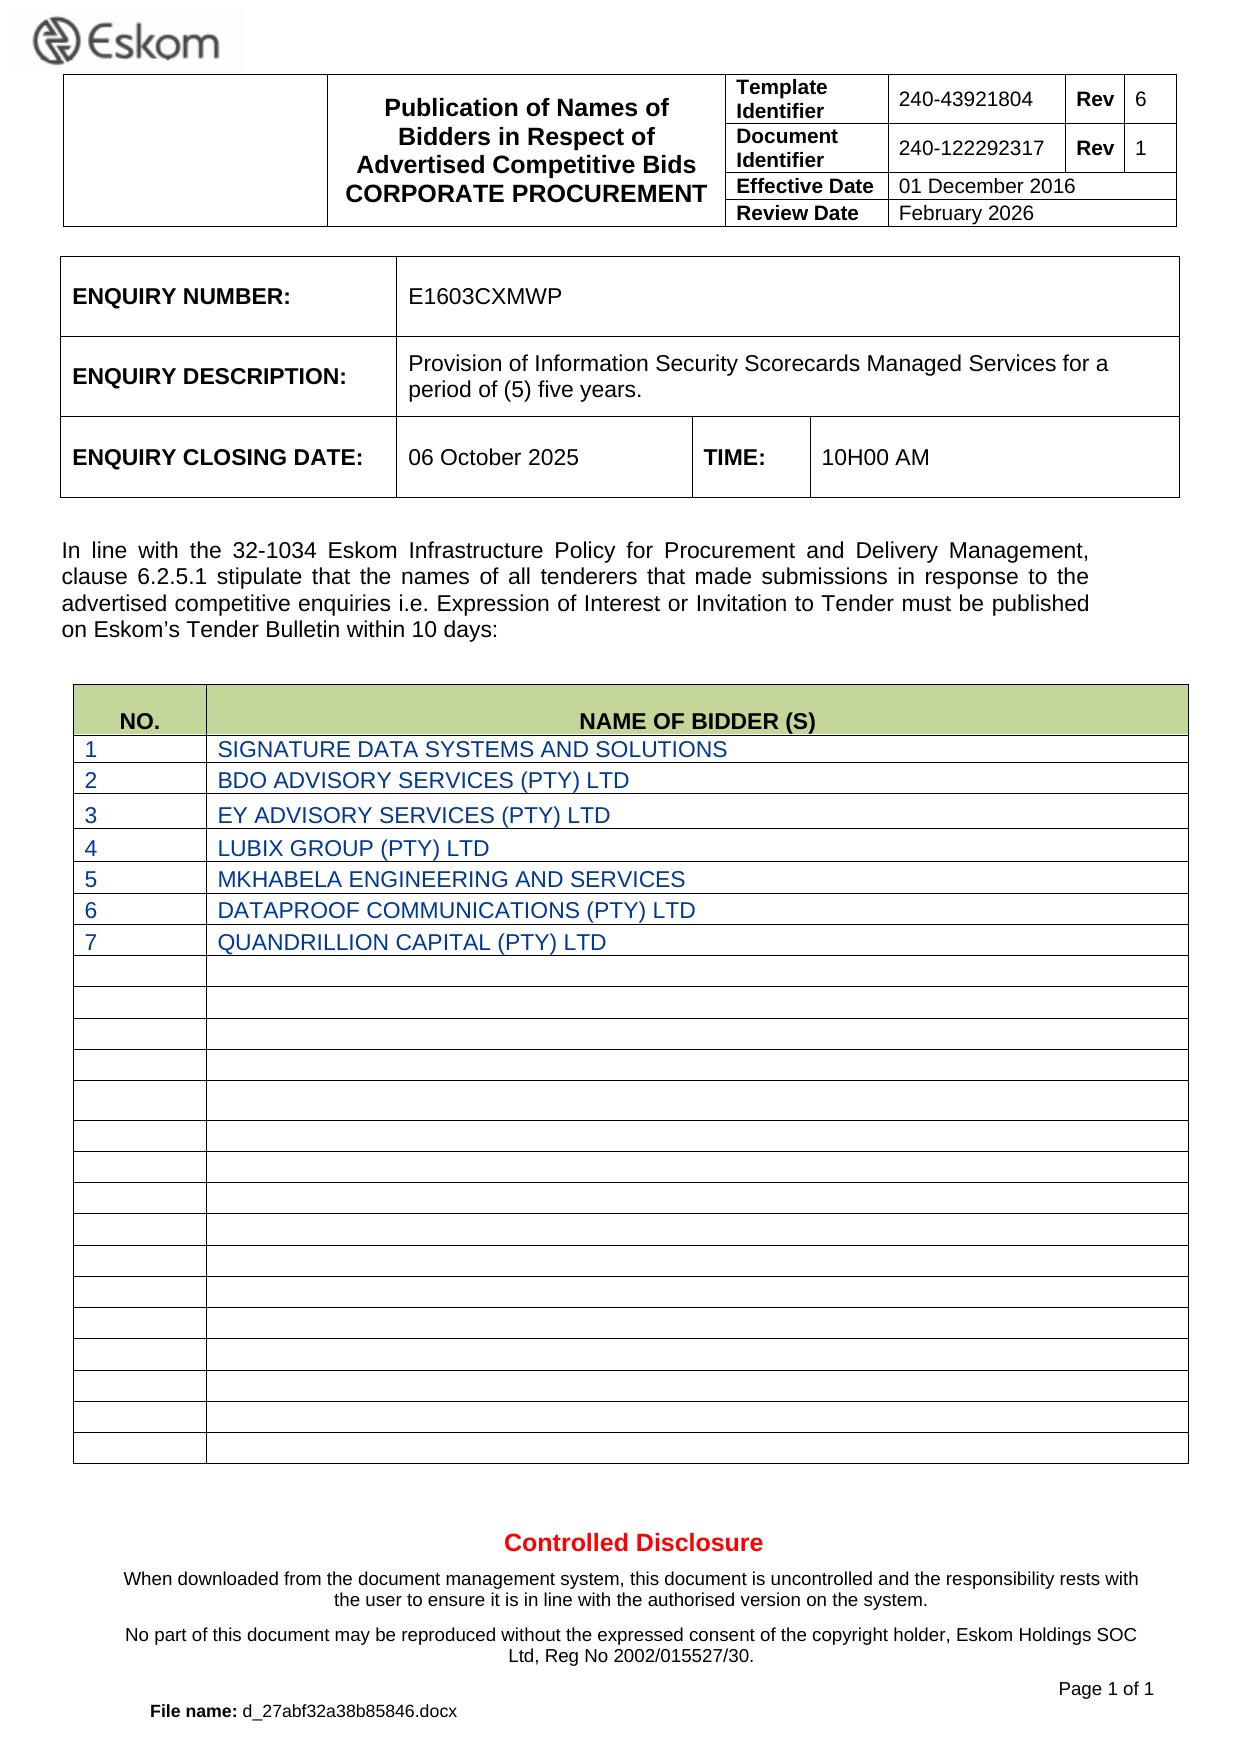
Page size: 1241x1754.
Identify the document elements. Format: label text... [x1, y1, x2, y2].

table_cell [74, 1081, 206, 1119]
table_cell [207, 1214, 1188, 1244]
table_cell [207, 956, 1188, 986]
table_cell [74, 1121, 206, 1151]
table_cell MKHABELA ENGINEERING AND SERVICES [207, 862, 1188, 892]
table_cell [207, 1152, 1188, 1182]
table_cell [74, 1019, 206, 1049]
table_cell [74, 1214, 206, 1244]
table_cell TIME: [693, 417, 810, 497]
table_cell [74, 1050, 206, 1080]
table_header NAME OF BIDDER (S) [207, 685, 1188, 734]
table_cell [207, 1402, 1188, 1432]
table_cell [74, 1183, 206, 1213]
table_cell 1 [74, 736, 206, 762]
table_cell 2 [74, 763, 206, 793]
table_cell [207, 1246, 1188, 1276]
table_cell [74, 1402, 206, 1432]
table_cell LUBIX GROUP (PTY) LTD [207, 829, 1188, 861]
table_cell 7 [74, 925, 206, 955]
table_cell 06 October 2025 [397, 417, 692, 497]
table_cell [74, 1152, 206, 1182]
table_cell [74, 956, 206, 986]
table_cell 4 [74, 829, 206, 861]
table_cell [207, 987, 1188, 1017]
table_header NO. [74, 685, 206, 734]
table_cell SIGNATURE DATA SYSTEMS AND SOLUTIONS [207, 736, 1188, 762]
table_cell [207, 1183, 1188, 1213]
table_cell [74, 1339, 206, 1369]
table_cell 10H00 AM [811, 417, 1179, 497]
table_header E1603CXMWP [397, 257, 1179, 336]
table_cell Provision of Information Security Scorecards Managed Services for a period of (5) five years. [397, 337, 1179, 416]
table_cell BDO ADVISORY SERVICES (PTY) LTD [207, 763, 1188, 793]
table_cell [207, 1081, 1188, 1119]
table_cell [207, 1277, 1188, 1307]
table_cell DATAPROOF COMMUNICATIONS (PTY) LTD [207, 894, 1188, 924]
table_cell [207, 1339, 1188, 1369]
table_cell 3 [74, 794, 206, 828]
table_cell [74, 1433, 206, 1463]
table_cell [207, 1050, 1188, 1080]
table_cell [207, 1371, 1188, 1401]
table_cell [74, 987, 206, 1017]
table_cell [207, 1308, 1188, 1338]
table_cell EY ADVISORY SERVICES (PTY) LTD [207, 794, 1188, 828]
table_cell [74, 1246, 206, 1276]
text In line with the 32-1034 Eskom Infrastructure Policy for Procurement and Delivery Management, clause 6.2.5.1 stipulate that the names of all tenderers that made submissions in response to the advertised competitive enquiries i.e. Expression of Interest or Invitation to Tender must be published on Eskom’s Tender Bulletin within 10 days: [61, 537, 1090, 642]
table_cell [207, 1121, 1188, 1151]
table_cell ENQUIRY CLOSING DATE: [61, 417, 396, 497]
table_cell 6 [74, 894, 206, 924]
table_cell [74, 1308, 206, 1338]
table_cell [207, 1019, 1188, 1049]
table_cell QUANDRILLION CAPITAL (PTY) LTD [207, 925, 1188, 955]
table_header ENQUIRY NUMBER: [61, 257, 396, 336]
table_cell [207, 1433, 1188, 1463]
table_cell [74, 1371, 206, 1401]
table_cell [74, 1277, 206, 1307]
table_cell 5 [74, 862, 206, 892]
table_cell ENQUIRY DESCRIPTION: [61, 337, 396, 416]
